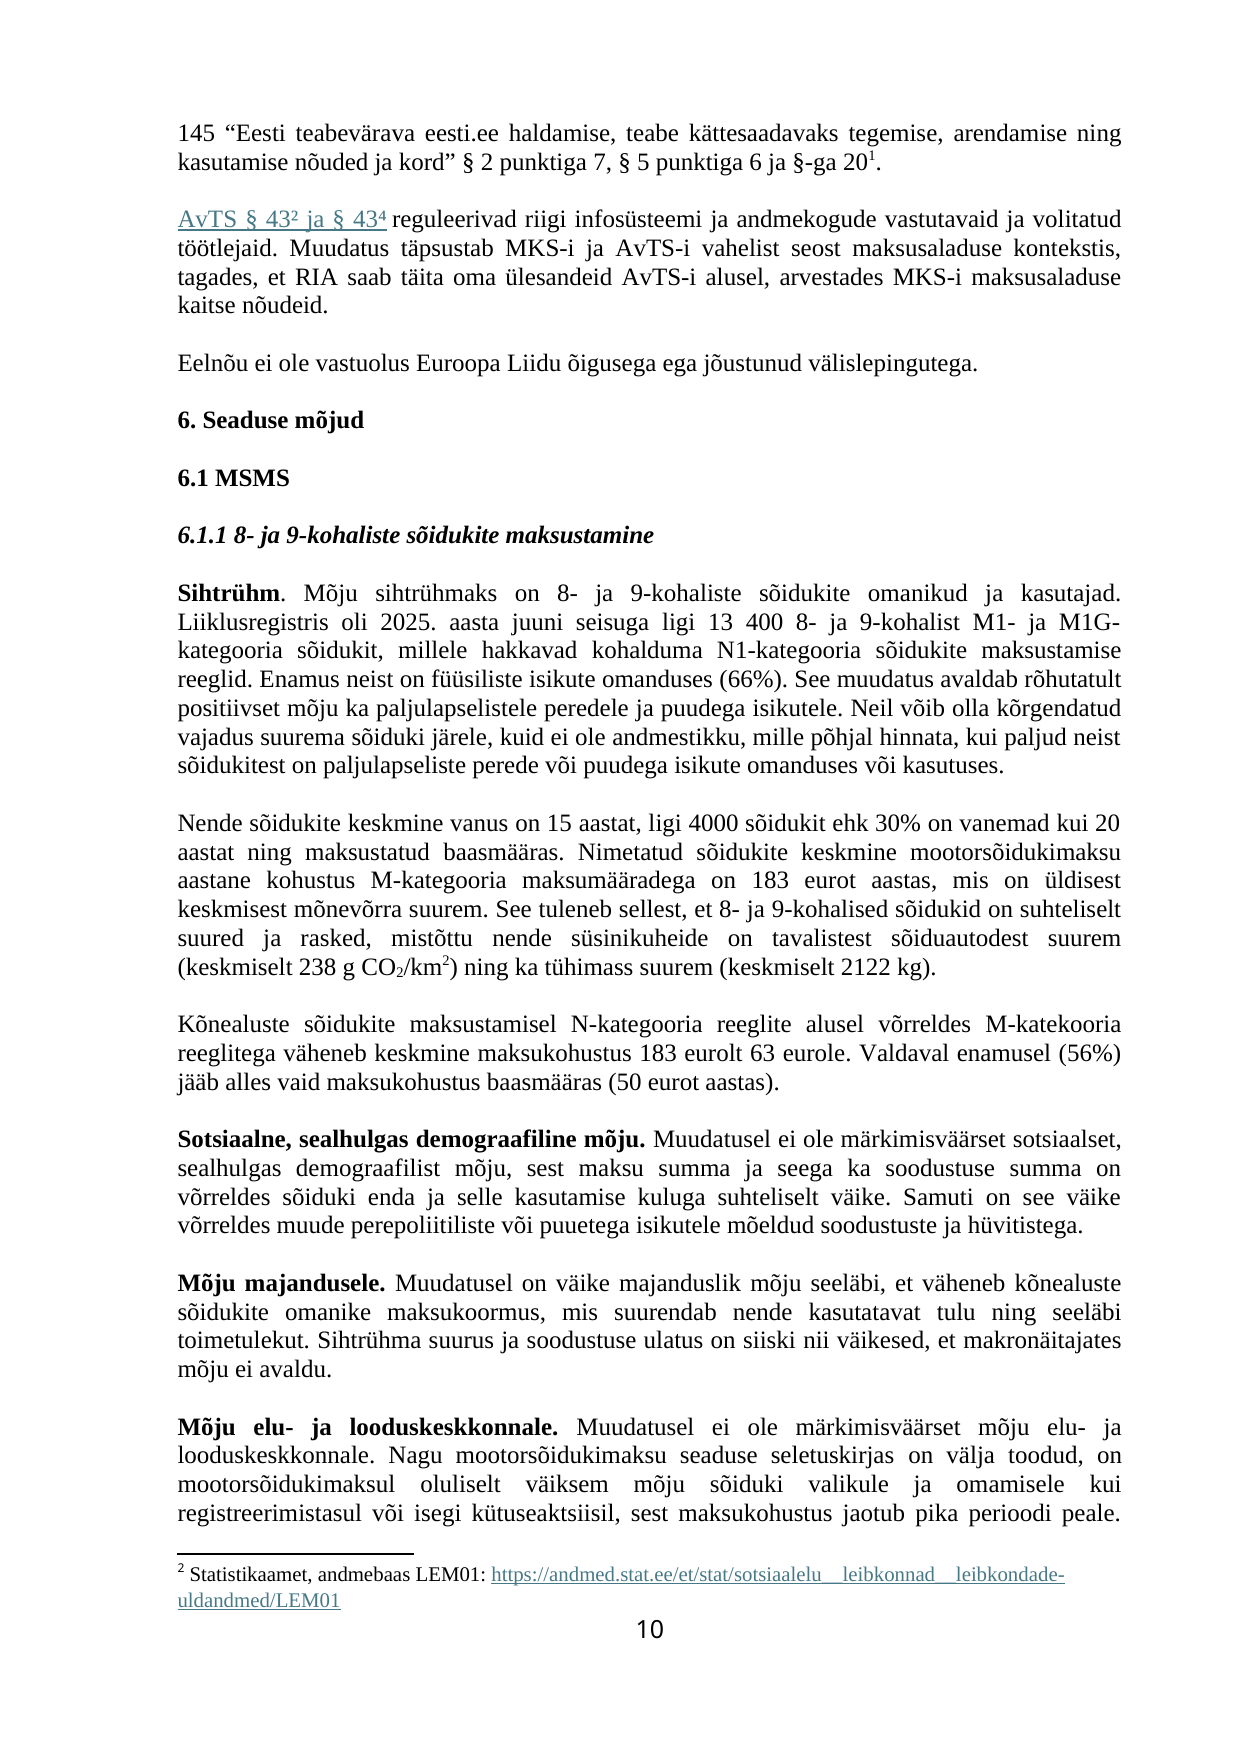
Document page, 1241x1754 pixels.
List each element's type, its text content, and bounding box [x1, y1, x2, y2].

text 6.1 MSMS [177, 463, 1122, 492]
text Nende sõidukite keskmine vanus on 15 aastat, ligi 4000 sõidukit ehk 30% on vanemad kui 20 aastat ning maksustatud baasmääras. Nimetatud sõidukite keskmine mootorsõidukimaksu aastane kohustus M-kategooria maksumääradega on 183 eurot aastas, mis on üldisest keskmisest mõnevõrra suurem. See tuleneb sellest, et 8- ja 9-kohalised sõidukid on suhteliselt suured ja rasked, mistõttu nende süsinikuheide on tavalistest sõiduautodest suurem (keskmiselt 238 g CO2/km) ning ka tühimass suurem (keskmiselt 2122 kg). [177, 808, 1122, 981]
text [177, 118, 1122, 176]
text Sihtrühm. Mõju sihtrühmaks on 8- ja 9-kohaliste sõidukite omanikud ja kasutajad. Liiklusregistris oli 2025. aasta juuni seisuga ligi 13 400 8- ja 9-kohalist M1- ja M1G- kategooria sõidukit, millele hakkavad kohalduma N1-kategooria sõidukite maksustamise reeglid. Enamus neist on füüsiliste isikute omanduses (66%). See muudatus avaldab rõhutatult positiivset mõju ka paljulapselistele peredele ja puudega isikutele. Neil võib olla kõrgendatud vajadus suurema sõiduki järele, kuid ei ole andmestikku, mille põhjal hinnata, kui paljud neist sõidukitest on paljulapseliste perede või puudega isikute omanduses või kasutuses. [177, 578, 1122, 779]
text Eelnõu ei ole vastuolus Euroopa Liidu õigusega ega jõustunud välislepingutega. [177, 348, 1122, 377]
text Sotsiaalne, sealhulgas demograafiline mõju. Muudatusel ei ole märkimisväärset sotsiaalset, sealhulgas demograafilist mõju, sest maksu summa ja seega ka soodustuse summa on võrreldes sõiduki enda ja selle kasutamise kuluga suhteliselt väike. Samuti on see väike võrreldes muude perepoliitiliste või puuetega isikutele mõeldud soodustuste ja hüvitistega. [177, 1124, 1122, 1239]
text 6.1.1 8- ja 9-kohaliste sõidukite maksustamine [177, 521, 1122, 549]
text Kõnealuste sõidukite maksustamisel N-kategooria reeglite alusel võrreldes M-katekooria reeglitega väheneb keskmine maksukohustus 183 eurolt 63 eurole. Valdaval enamusel (56%) jääb alles vaid maksukohustus baasmääras (50 eurot aastas). [177, 1009, 1122, 1096]
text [177, 1412, 1122, 1527]
text 6. Seaduse mõjud [177, 406, 1122, 434]
text AvTS § 43² ja § 43⁴ reguleerivad riigi infosüsteemi ja andmekogude vastutavaid ja volitatud töötlejaid. Muudatus täpsustab MKS-i ja AvTS-i vahelist seost maksusaladuse kontekstis, tagades, et RIA saab täita oma ülesandeid AvTS-i alusel, arvestades MKS-i maksusaladuse kaitse nõudeid. [177, 204, 1122, 319]
text Mõju majandusele. Muudatusel on väike majanduslik mõju seeläbi, et väheneb kõnealuste sõidukite omanike maksukoormus, mis suurendab nende kasutatavat tulu ning seeläbi toimetulekut. Sihtrühma suurus ja soodustuse ulatus on siiski nii väikesed, et makronäitajates mõju ei avaldu. [177, 1268, 1122, 1383]
